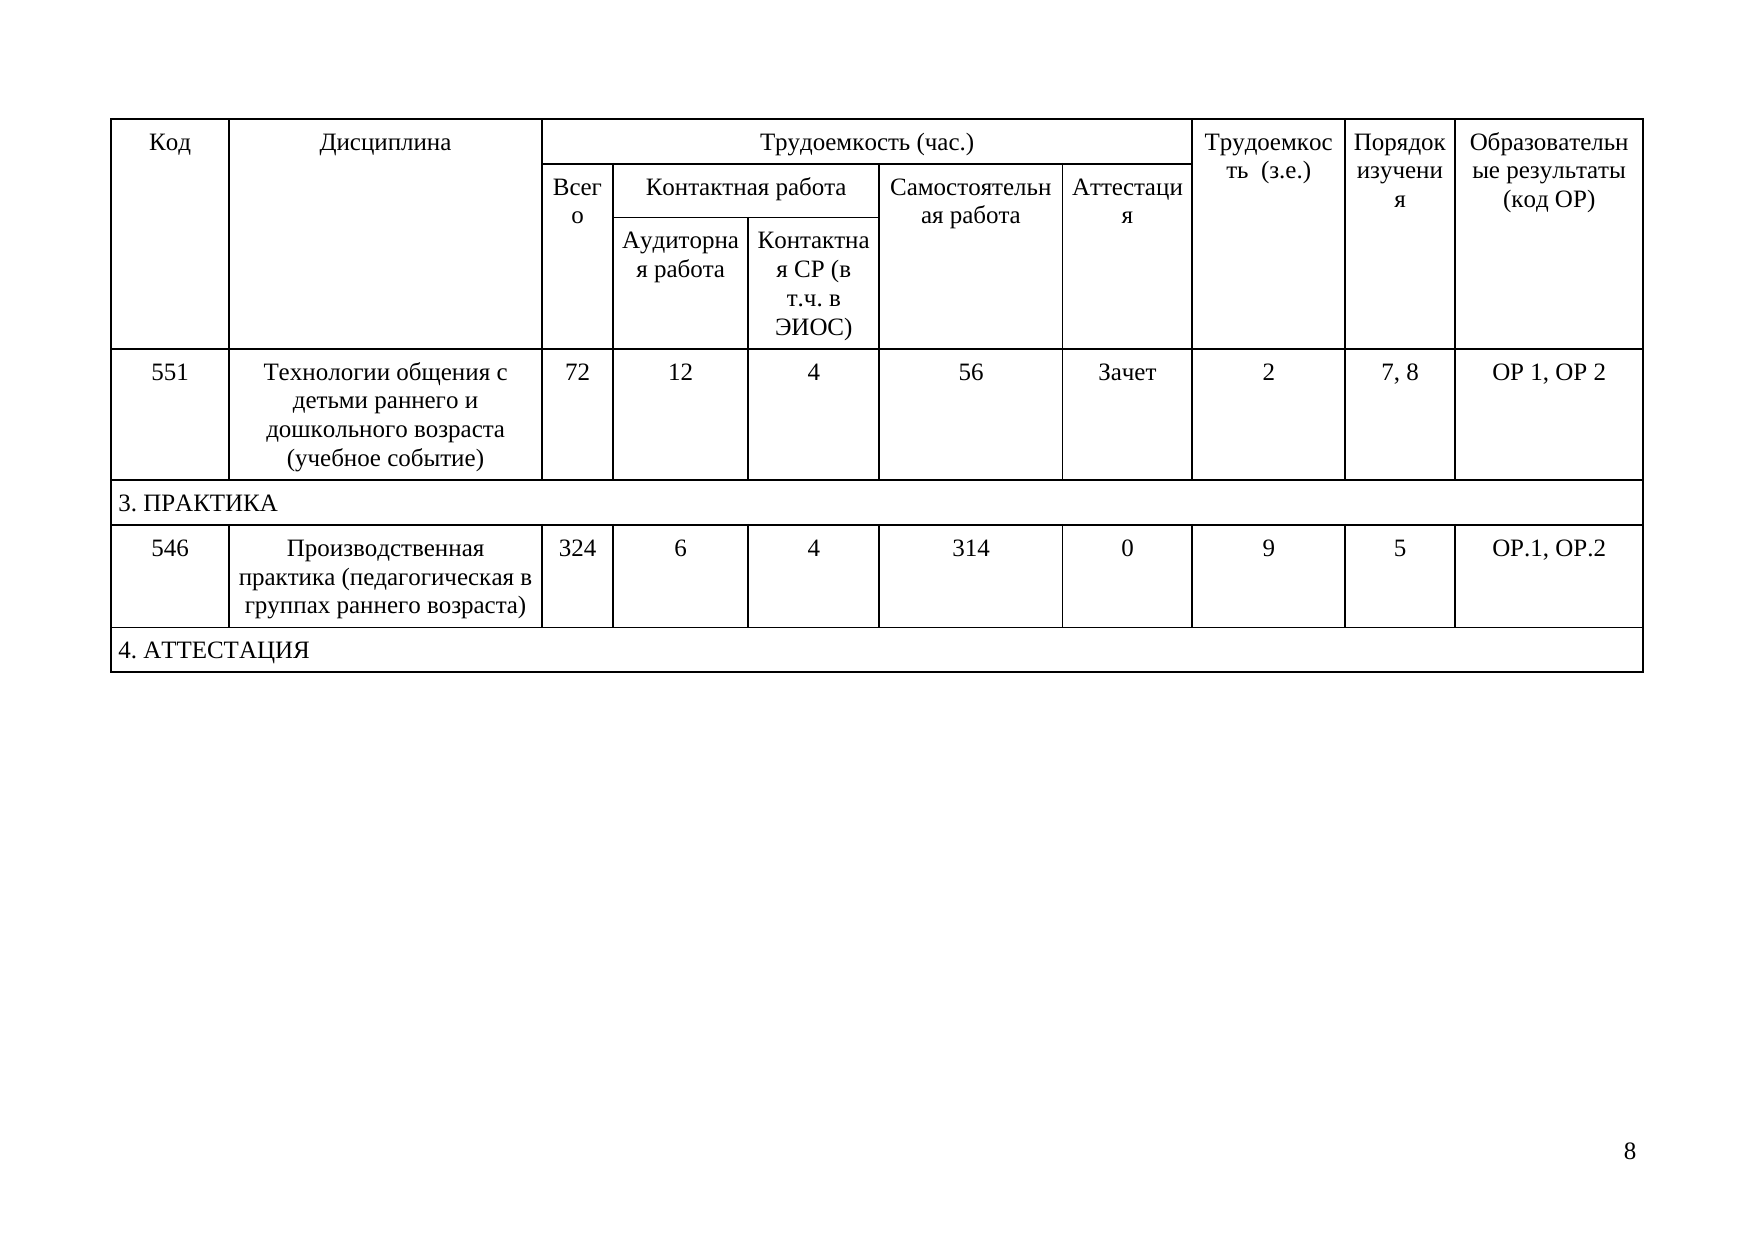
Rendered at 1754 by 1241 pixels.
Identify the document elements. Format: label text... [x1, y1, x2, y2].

table_cell 0 [1063, 526, 1191, 626]
table_cell 324 [543, 526, 612, 626]
table_cell 9 [1193, 526, 1344, 626]
table_cell Зачет [1063, 350, 1191, 479]
table_cell 4 [749, 526, 878, 626]
table_cell 4 [749, 350, 878, 479]
table_header Порядок изучения [1346, 120, 1454, 348]
table_cell Технологии общения с детьми раннего и дошкольного возраста (учебное событие) [230, 350, 541, 479]
table_cell 12 [614, 350, 747, 479]
table_cell 6 [614, 526, 747, 626]
table_cell Самостоятельная работа [880, 165, 1062, 348]
table_cell 551 [112, 350, 228, 479]
table_cell 7, 8 [1346, 350, 1454, 479]
table_cell 5 [1346, 526, 1454, 626]
table_cell ОР 1, ОР 2 [1456, 350, 1642, 479]
table_header Образовательные результаты (код ОР) [1456, 120, 1642, 348]
table_cell Контактная СР (в т.ч. в ЭИОС) [749, 218, 878, 348]
table_cell 4. АТТЕСТАЦИЯ [112, 628, 1642, 671]
table_cell Аттестация [1063, 165, 1191, 348]
table_cell ОР.1, ОР.2 [1456, 526, 1642, 626]
table_cell 56 [880, 350, 1062, 479]
table_cell 2 [1193, 350, 1344, 479]
table_header Код [112, 120, 228, 348]
table_cell Всего [543, 165, 612, 348]
table_cell 314 [880, 526, 1062, 626]
table_header Дисциплина [230, 120, 541, 348]
table_cell 72 [543, 350, 612, 479]
table_cell 546 [112, 526, 228, 626]
table_header Трудоемкость (з.е.) [1193, 120, 1344, 348]
table_cell Производственная практика (педагогическая в группах раннего возраста) [230, 526, 541, 626]
table_cell Аудиторная работа [614, 218, 747, 348]
table_header Трудоемкость (час.) [543, 120, 1191, 163]
table_cell 3. ПРАКТИКА [112, 481, 1642, 524]
table_cell Контактная работа [614, 165, 878, 217]
